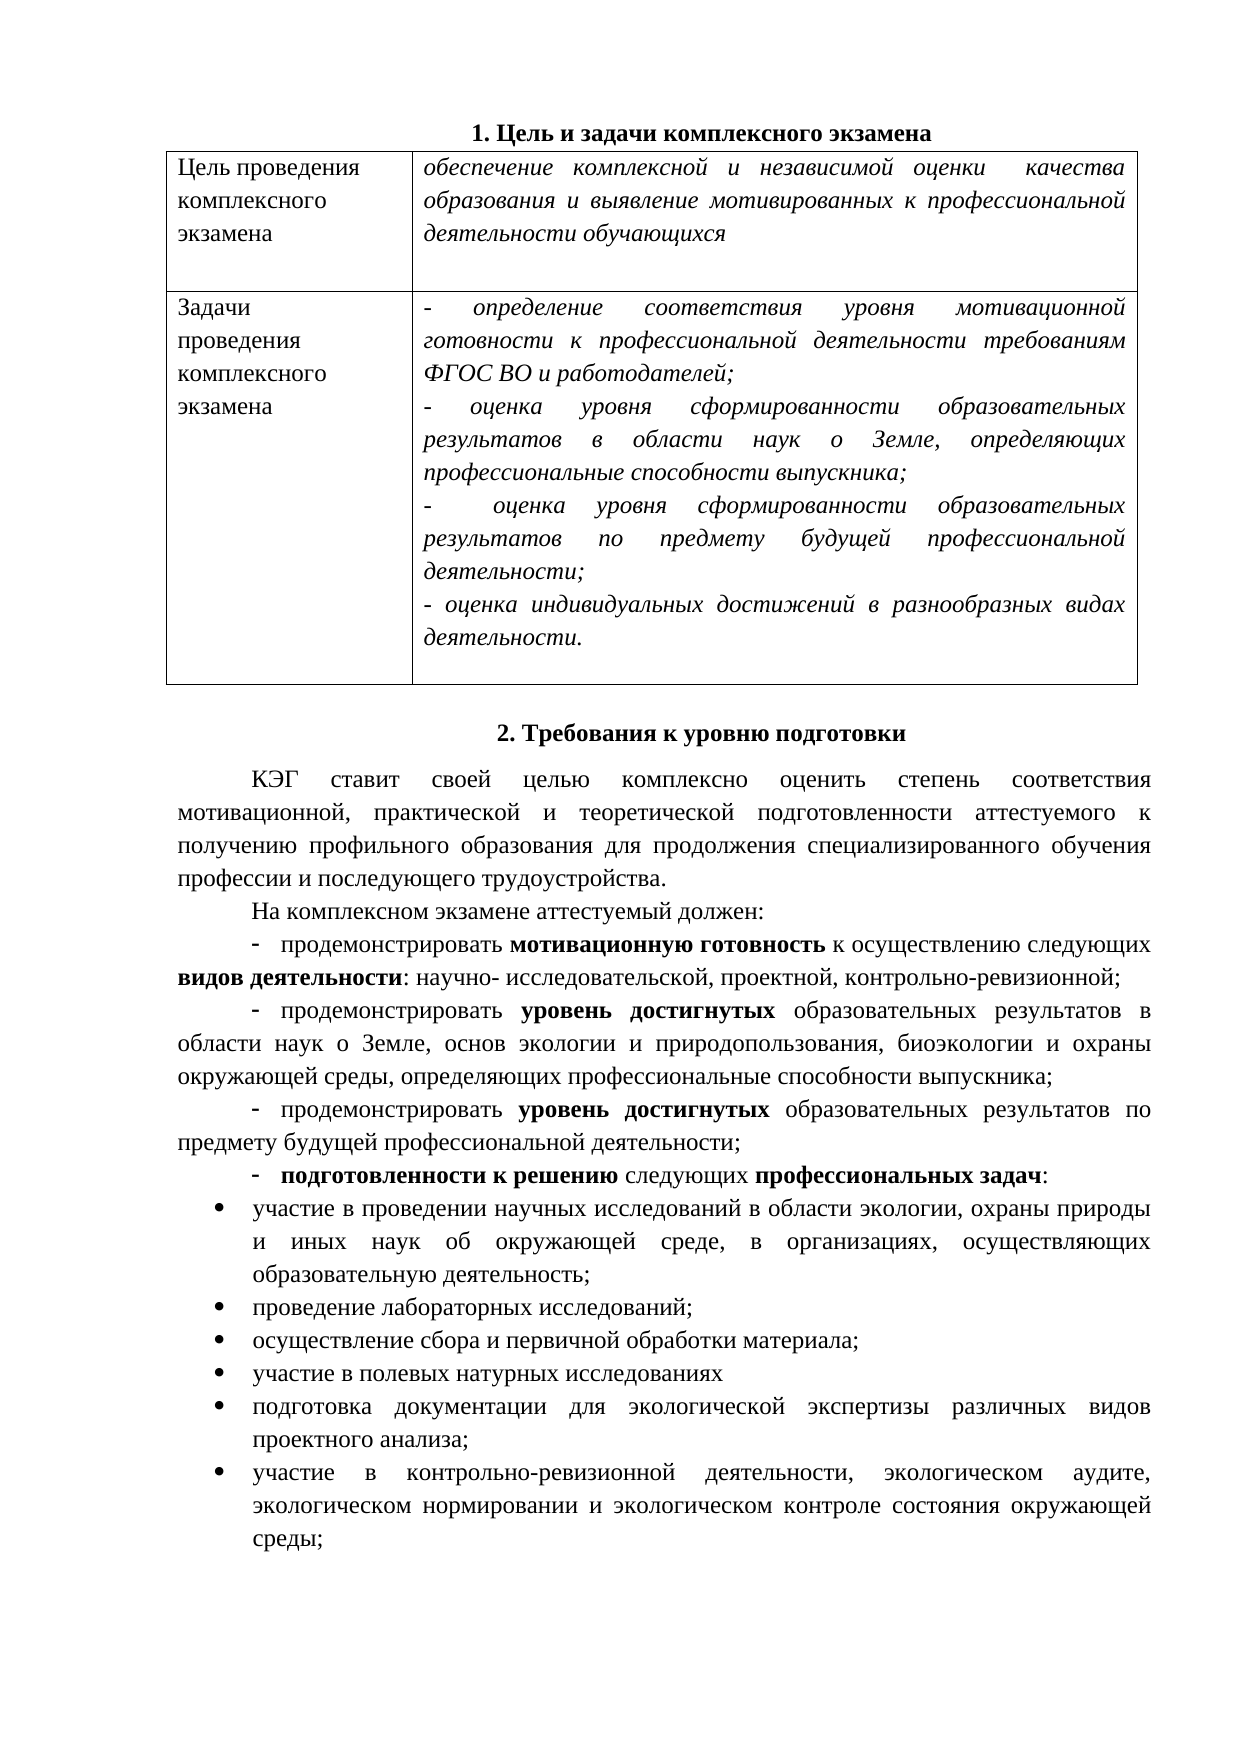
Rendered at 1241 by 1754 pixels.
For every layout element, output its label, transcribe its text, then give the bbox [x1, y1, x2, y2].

list осуществление сбора и первичной обработки материала; [215, 1325, 1152, 1354]
text КЭГ ставит своей целью комплексно оценить степень соответствия мотивационной, практической и теоретической подготовленности аттестуемого к получению профильного образования для продолжения специализированного обучения профессии и последующего трудоустройства. [177, 764, 1152, 892]
list продемонстрировать уровень достигнутых образовательных результатов по предмету будущей профессиональной деятельности; [177, 1094, 1152, 1156]
list проведение лабораторных исследований; [215, 1292, 1152, 1321]
list подготовленности к решению следующих профессиональных задач: [177, 1160, 1152, 1189]
text 2. Требования к уровню подготовки [177, 718, 1152, 747]
list продемонстрировать мотивационную готовность к осуществлению следующих видов деятельности: научно- исследовательской, проектной, контрольно-ревизионной; [177, 929, 1152, 991]
list подготовка документации для экологической экспертизы различных видов проектного анализа; [215, 1391, 1152, 1453]
table_cell - определение соответствия уровня мотивационной готовности к профессиональной деятельности требованиям ФГОС ВО и работодателей; - оценка уровня сформированности образовательных результатов в области наук о Земле, определяющих профессиональные способности выпускника; - оценка уровня сформированности образовательных результатов по предмету будущей профессиональной деятельности; - оценка индивидуальных достижений в разнообразных видах деятельности. [413, 292, 1137, 684]
list участие в полевых натурных исследованиях [215, 1358, 1152, 1387]
list продемонстрировать уровень достигнутых образовательных результатов в области наук о Земле, основ экологии и природопользования, биоэкологии и охраны окружающей среды, определяющих профессиональные способности выпускника; [177, 995, 1152, 1090]
table_cell Задачи проведения комплексного экзамена [167, 292, 412, 684]
table_header Цель проведения комплексного экзамена [167, 152, 412, 291]
text На комплексном экзамене аттестуемый должен: [177, 896, 1152, 925]
text 1. Цель и задачи комплексного экзамена [177, 118, 1152, 147]
list участие в контрольно-ревизионной деятельности, экологическом аудите, экологическом нормировании и экологическом контроле состояния окружающей среды; [215, 1457, 1152, 1552]
table_header обеспечение комплексной и независимой оценки качества образования и выявление мотивированных к профессиональной деятельности обучающихся [413, 152, 1137, 291]
list участие в проведении научных исследований в области экологии, охраны природы и иных наук об окружающей среде, в организациях, осуществляющих образовательную деятельность; [215, 1193, 1152, 1288]
